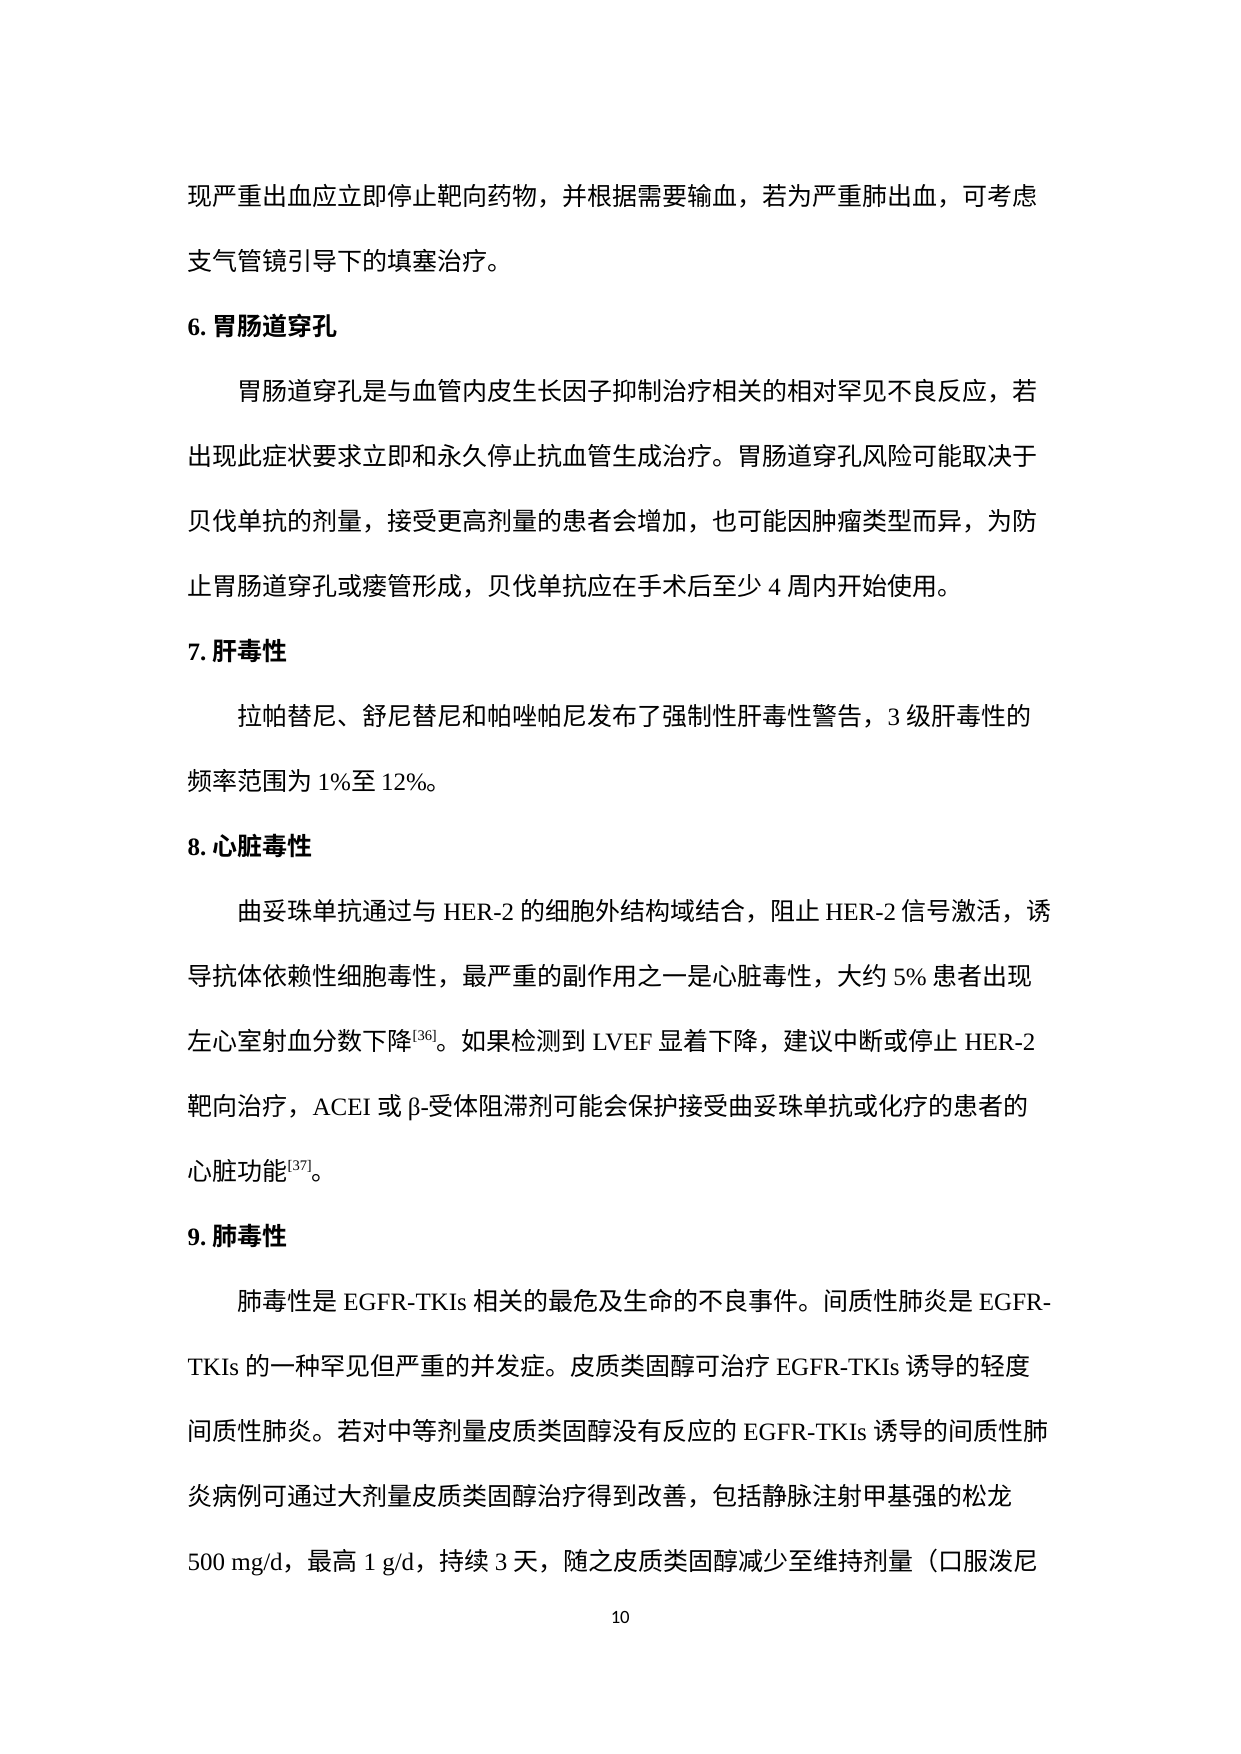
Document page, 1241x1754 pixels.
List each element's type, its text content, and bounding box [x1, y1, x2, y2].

list 心脏毒性 [187, 812, 1053, 877]
text 胃肠道穿孔是与血管内皮生长因子抑制治疗相关的相对罕见不良反应，若出现此症状要求立即和永久停止抗血管生成治疗。胃肠道穿孔风险可能取决于贝伐单抗的剂量，接受更高剂量的患者会增加，也可能因肿瘤类型而异，为防止胃肠道穿孔或瘘管形成，贝伐单抗应在手术后至少 4 周内开始使用。 [187, 357, 1053, 617]
text 拉帕替尼、舒尼替尼和帕唑帕尼发布了强制性肝毒性警告，3 级肝毒性的频率范围为1%至12%。 [187, 682, 1053, 812]
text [187, 1267, 1053, 1592]
list 胃肠道穿孔 [187, 292, 1053, 357]
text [187, 162, 1053, 292]
list 肺毒性 [187, 1202, 1053, 1267]
text 曲妥珠单抗通过与 HER-2 的细胞外结构域结合，阻止HER-2信号激活，诱导抗体依赖性细胞毒性，最严重的副作用之一是心脏毒性，大约 5% 患者出现左心室射血分数下降[36]。如果检测到 LVEF 显着下降，建议中断或停止 HER-2 靶向治疗，ACEI 或 β-受体阻滞剂可能会保护接受曲妥珠单抗或化疗的患者的心脏功能[37]。 [187, 877, 1053, 1202]
list 肝毒性 [187, 617, 1053, 682]
